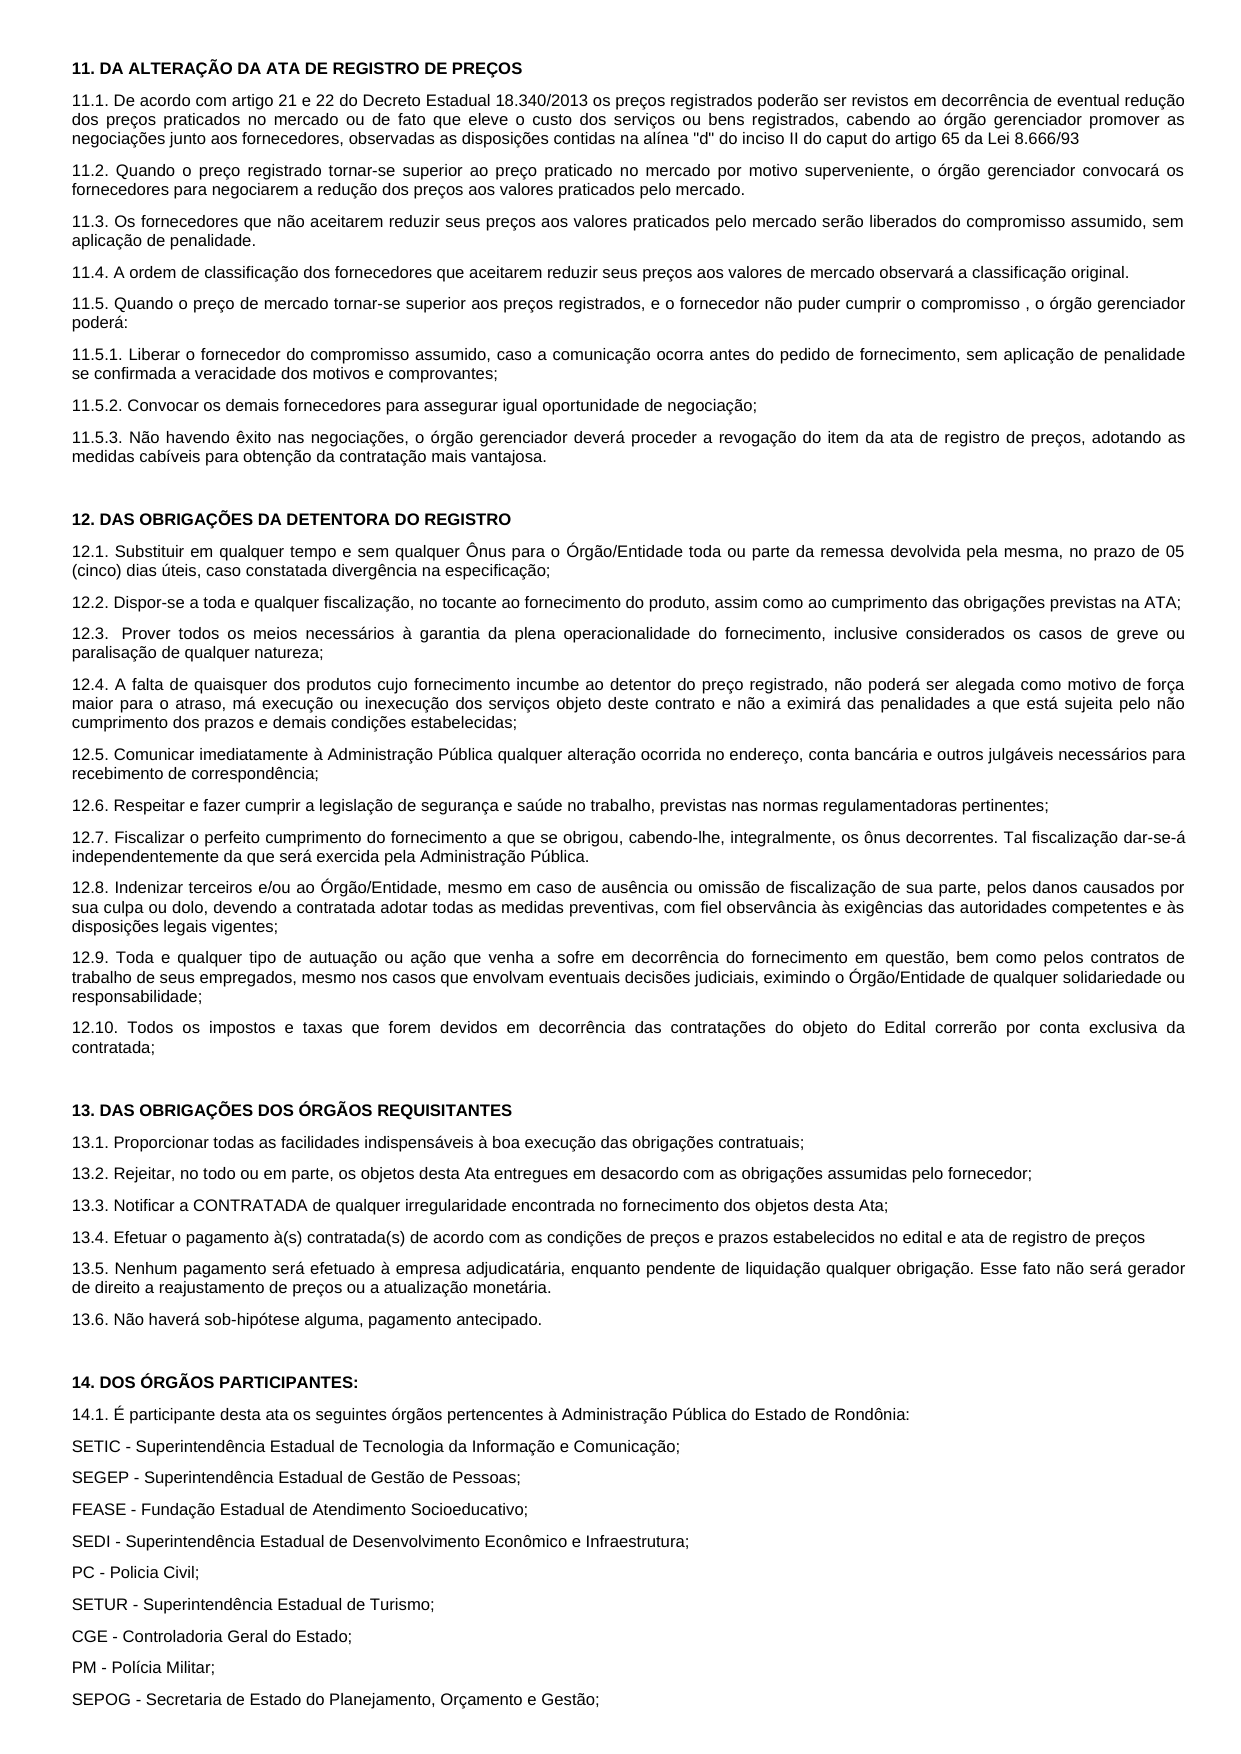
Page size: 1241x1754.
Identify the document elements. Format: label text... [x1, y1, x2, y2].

text 13.6. Não haverá sob-hipótese alguma, pagamento antecipado. [72, 1310, 1186, 1329]
text 11.5.3. Não havendo êxito nas negociações, o órgão gerenciador deverá proceder a revogação do item da ata de registro de preços, adotando as medidas cabíveis para obtenção da contratação mais vantajosa. [72, 427, 1186, 466]
text 13.1. Proporcionar todas as facilidades indispensáveis à boa execução das obrigações contratuais; [72, 1132, 1186, 1152]
text 11.1. De acordo com artigo 21 e 22 do Decreto Estadual 18.340/2013 os preços registrados poderão ser revistos em decorrência de eventual redução dos preços praticados no mercado ou de fato que eleve o custo dos serviços ou bens registrados, cabendo ao órgão gerenciador promover as negociações junto aos fornecedores, observadas as disposições contidas na alínea "d" do inciso II do caput do artigo 65 da Lei 8.666/93 [72, 91, 1186, 148]
text 13.5. Nenhum pagamento será efetuado à empresa adjudicatária, enquanto pendente de liquidação qualquer obrigação. Esse fato não será gerador de direito a reajustamento de preços ou a atualização monetária. [72, 1259, 1186, 1297]
text SEPOG - Secretaria de Estado do Planejamento, Orçamento e Gestão; [72, 1690, 1186, 1709]
text 12.8. Indenizar terceiros e/ou ao Órgão/Entidade, mesmo em caso de ausência ou omissão de fiscalização de sua parte, pelos danos causados por sua culpa ou dolo, devendo a contratada adotar todas as medidas preventivas, com fiel observância às exigências das autoridades competentes e às disposições legais vigentes; [72, 878, 1186, 936]
text 12.4. A falta de quaisquer dos produtos cujo fornecimento incumbe ao detentor do preço registrado, não poderá ser alegada como motivo de força maior para o atraso, má execução ou inexecução dos serviços objeto deste contrato e não a eximirá das penalidades a que está sujeita pelo não cumprimento dos prazos e demais condições estabelecidas; [72, 675, 1186, 732]
text PM - Polícia Militar; [72, 1658, 1186, 1677]
text FEASE - Fundação Estadual de Atendimento Socioeducativo; [72, 1500, 1186, 1519]
text CGE - Controladoria Geral do Estado; [72, 1627, 1186, 1646]
text 12.5. Comunicar imediatamente à Administração Pública qualquer alteração ocorrida no endereço, conta bancária e outros julgáveis necessários para recebimento de correspondência; [72, 745, 1186, 783]
text 11.2. Quando o preço registrado tornar-se superior ao preço praticado no mercado por motivo superveniente, o órgão gerenciador convocará os fornecedores para negociarem a redução dos preços aos valores praticados pelo mercado. [72, 161, 1186, 199]
text 14. DOS ÓRGÃOS PARTICIPANTES: [72, 1373, 1186, 1392]
text 12.3. Prover todos os meios necessários à garantia da plena operacionalidade do fornecimento, inclusive considerados os casos de greve ou paralisação de qualquer natureza; [72, 624, 1186, 662]
text 11.5.2. Convocar os demais fornecedores para assegurar igual oportunidade de negociação; [72, 396, 1186, 415]
text PC - Policia Civil; [72, 1563, 1186, 1582]
text 13.4. Efetuar o pagamento à(s) contratada(s) de acordo com as condições de preços e prazos estabelecidos no edital e ata de registro de preços [72, 1227, 1186, 1247]
text 12.6. Respeitar e fazer cumprir a legislação de segurança e saúde no trabalho, previstas nas normas regulamentadoras pertinentes; [72, 796, 1186, 815]
text 13.2. Rejeitar, no todo ou em parte, os objetos desta Ata entregues em desacordo com as obrigações assumidas pelo fornecedor; [72, 1164, 1186, 1183]
text 13. DAS OBRIGAÇÕES DOS ÓRGÃOS REQUISITANTES [72, 1101, 1186, 1120]
text SEGEP - Superintendência Estadual de Gestão de Pessoas; [72, 1468, 1186, 1487]
text 11.5. Quando o preço de mercado tornar-se superior aos preços registrados, e o fornecedor não puder cumprir o compromisso , o órgão gerenciador poderá: [72, 294, 1186, 332]
text 11.5.1. Liberar o fornecedor do compromisso assumido, caso a comunicação ocorra antes do pedido de fornecimento, sem aplicação de penalidade se confirmada a veracidade dos motivos e comprovantes; [72, 345, 1186, 383]
text SETIC - Superintendência Estadual de Tecnologia da Informação e Comunicação; [72, 1437, 1186, 1456]
text 14.1. É participante desta ata os seguintes órgãos pertencentes à Administração Pública do Estado de Rondônia: [72, 1405, 1186, 1424]
text 13.3. Notificar a CONTRATADA de qualquer irregularidade encontrada no fornecimento dos objetos desta Ata; [72, 1196, 1186, 1215]
text 12.9. Toda e qualquer tipo de autuação ou ação que venha a sofre em decorrência do fornecimento em questão, bem como pelos contratos de trabalho de seus empregados, mesmo nos casos que envolvam eventuais decisões judiciais, eximindo o Órgão/Entidade de qualquer solidariedade ou responsabilidade; [72, 948, 1186, 1006]
text 11. DA ALTERAÇÃO DA ATA DE REGISTRO DE PREÇOS [72, 59, 1186, 78]
text 11.3. Os fornecedores que não aceitarem reduzir seus preços aos valores praticados pelo mercado serão liberados do compromisso assumido, sem aplicação de penalidade. [72, 212, 1186, 250]
text 12.7. Fiscalizar o perfeito cumprimento do fornecimento a que se obrigou, cabendo-lhe, integralmente, os ônus decorrentes. Tal fiscalização dar-se-á independentemente da que será exercida pela Administração Pública. [72, 827, 1186, 866]
text 12.10. Todos os impostos e taxas que forem devidos em decorrência das contratações do objeto do Edital correrão por conta exclusiva da contratada; [72, 1018, 1186, 1057]
text SETUR - Superintendência Estadual de Turismo; [72, 1595, 1186, 1614]
text 11.4. A ordem de classificação dos fornecedores que aceitarem reduzir seus preços aos valores de mercado observará a classificação original. [72, 262, 1186, 282]
text 12. DAS OBRIGAÇÕES DA DETENTORA DO REGISTRO [72, 510, 1186, 529]
text 12.1. Substituir em qualquer tempo e sem qualquer Ônus para o Órgão/Entidade toda ou parte da remessa devolvida pela mesma, no prazo de 05 (cinco) dias úteis, caso constatada divergência na especificação; [72, 542, 1186, 580]
text SEDI - Superintendência Estadual de Desenvolvimento Econômico e Infraestrutura; [72, 1532, 1186, 1551]
text 12.2. Dispor-se a toda e qualquer fiscalização, no tocante ao fornecimento do produto, assim como ao cumprimento das obrigações previstas na ATA; [72, 592, 1186, 612]
